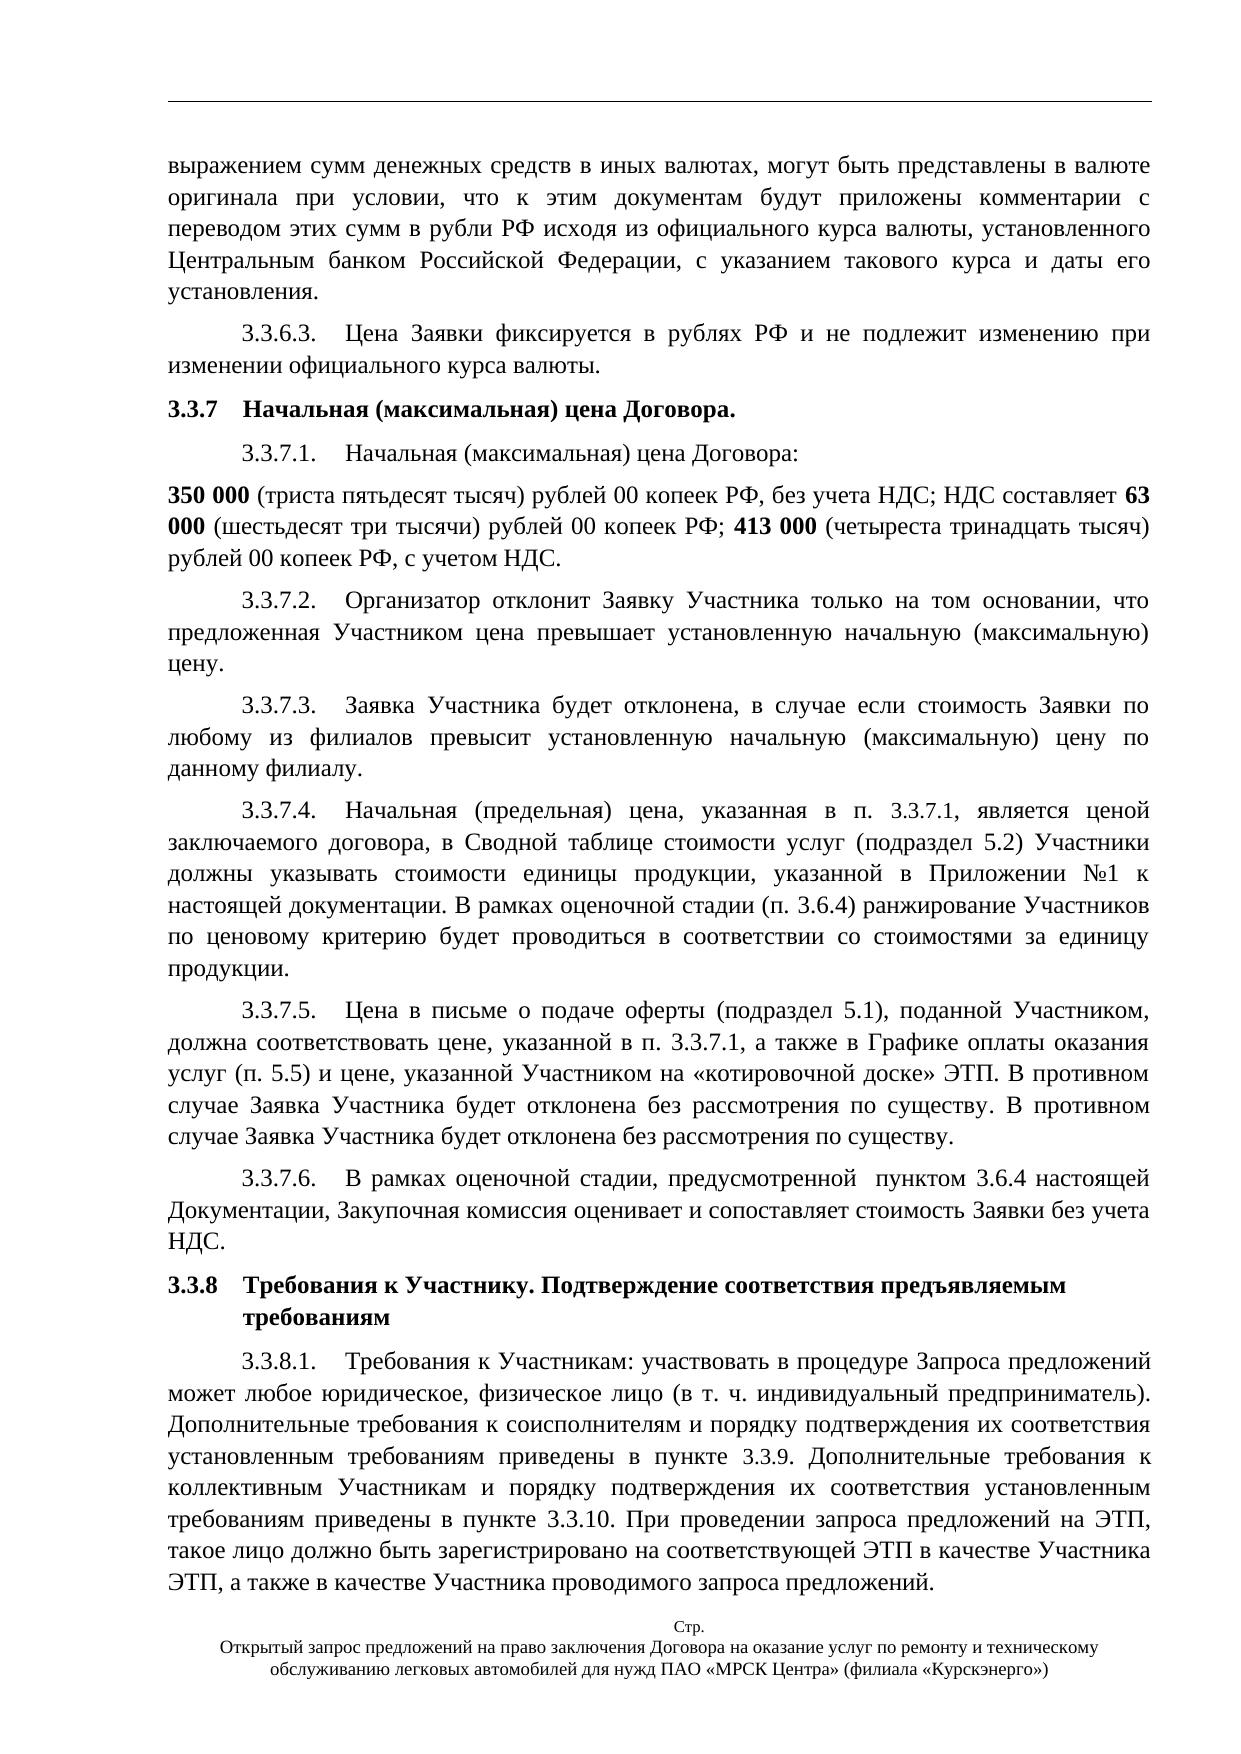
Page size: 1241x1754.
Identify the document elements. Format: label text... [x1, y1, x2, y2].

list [168, 150, 1152, 305]
text 350 000 (триста пятьдесят тысяч) рублей 00 копеек РФ, без учета НДС; НДС составляет 63 000 (шестьдесят три тысячи) рублей 00 копеек РФ; 413 000 (четыреста тринадцать тысяч) рублей 00 копеек РФ, с учетом НДС. [168, 480, 1150, 572]
list Цена Заявки фиксируется в рублях РФ и не подлежит изменению при изменении официального курса валюты. [168, 318, 1152, 378]
list Требования к Участникам: участвовать в процедуре Запроса предложений может любое юридическое, физическое лицо (в т. ч. индивидуальный предприниматель). Дополнительные требования к соисполнителям и порядку подтверждения их соответствия установленным требованиям приведены в пункте 3.3.9. Дополнительные требования к коллективным Участникам и порядку подтверждения их соответствия установленным требованиям приведены в пункте 3.3.10. При проведении запроса предложений на ЭТП, такое лицо должно быть зарегистрировано на соответствующей ЭТП в качестве Участника ЭТП, а также в качестве Участника проводимого запроса предложений. [168, 1346, 1152, 1596]
list Начальная (предельная) цена, указанная в п. 3.3.7.1, является ценой заключаемого договора, в Сводной таблице стоимости услуг (подраздел 5.2) Участники должны указывать стоимости единицы продукции, указанной в Приложении №1 к настоящей документации. В рамках оценочной стадии (п. 3.6.4) ранжирование Участников по ценовому критерию будет проводиться в соответствии со стоимостями за единицу продукции. [168, 795, 1150, 982]
list В рамках оценочной стадии, предусмотренной пунктом 3.6.4 настоящей Документации, Закупочная комиссия оценивает и сопоставляет стоимость Заявки без учета НДС. [168, 1163, 1150, 1255]
subtitle Требования к Участнику. Подтверждение соответствия предъявляемым требованиям [168, 1270, 1152, 1331]
list Организатор отклонит Заявку Участника только на том основании, что предложенная Участником цена превышает установленную начальную (максимальную) цену. [168, 585, 1150, 677]
list Цена в письме о подаче оферты (подраздел 5.1), поданной Участником, должна соответствовать цене, указанной в п. 3.3.7.1, а также в Графике оплаты оказания услуг (п. 5.5) и цене, указанной Участником на «котировочной доске» ЭТП. В противном случае Заявка Участника будет отклонена без рассмотрения по существу. В противном случае Заявка Участника будет отклонена без рассмотрения по существу. [168, 995, 1150, 1150]
list Заявка Участника будет отклонена, в случае если стоимость Заявки по любому из филиалов превысит установленную начальную (максимальную) цену по данному филиалу. [168, 690, 1150, 782]
list Начальная (максимальная) цена Договора: [168, 438, 1150, 467]
subtitle Начальная (максимальная) цена Договора. [168, 394, 1152, 423]
